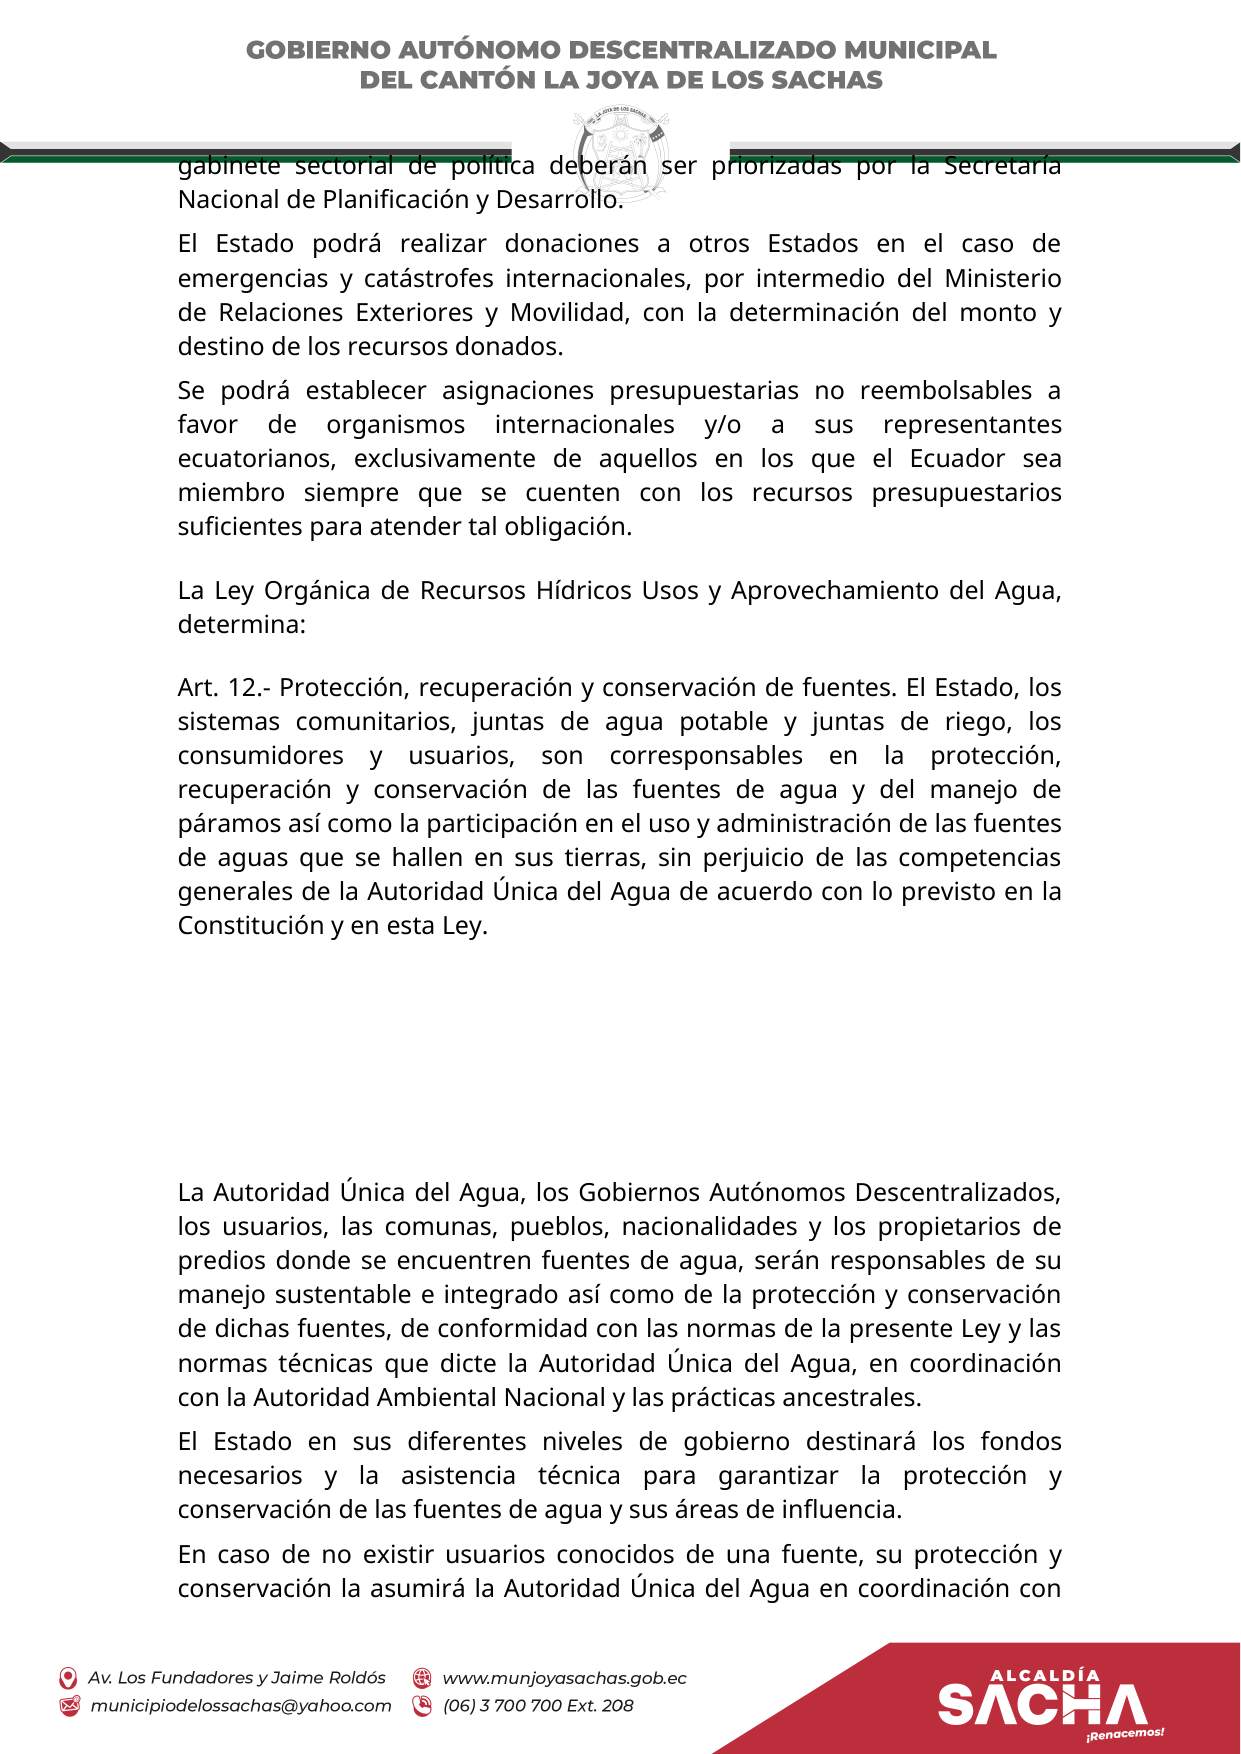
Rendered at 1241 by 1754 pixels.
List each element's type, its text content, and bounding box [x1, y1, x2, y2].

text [177, 148, 1063, 216]
text Se podrá establecer asignaciones presupuestarias no reembolsables a favor de organismos internacionales y/o a sus representantes ecuatorianos, exclusivamente de aquellos en los que el Ecuador sea miembro siempre que se cuenten con los recursos presupuestarios suficientes para atender tal obligación. [177, 373, 1063, 543]
text La Ley Orgánica de Recursos Hídricos Usos y Aprovechamiento del Agua, determina: [177, 572, 1063, 640]
text El Estado podrá realizar donaciones a otros Estados en el caso de emergencias y catástrofes internacionales, por intermedio del Ministerio de Relaciones Exteriores y Movilidad, con la determinación del monto y destino de los recursos donados. [177, 226, 1063, 362]
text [177, 1536, 1063, 1604]
picture [0, 3, 1241, 1754]
text La Autoridad Única del Agua, los Gobiernos Autónomos Descentralizados, los usuarios, las comunas, pueblos, nacionalidades y los propietarios de predios donde se encuentren fuentes de agua, serán responsables de su manejo sustentable e integrado así como de la protección y conservación de dichas fuentes, de conformidad con las normas de la presente Ley y las normas técnicas que dicte la Autoridad Única del Agua, en coordinación con la Autoridad Ambiental Nacional y las prácticas ancestrales. [177, 1175, 1063, 1413]
text El Estado en sus diferentes niveles de gobierno destinará los fondos necesarios y la asistencia técnica para garantizar la protección y conservación de las fuentes de agua y sus áreas de influencia. [177, 1424, 1063, 1526]
text Art. 12.- Protección, recuperación y conservación de fuentes. El Estado, los sistemas comunitarios, juntas de agua potable y juntas de riego, los consumidores y usuarios, son corresponsables en la protección, recuperación y conservación de las fuentes de agua y del manejo de páramos así como la participación en el uso y administración de las fuentes de aguas que se hallen en sus tierras, sin perjuicio de las competencias generales de la Autoridad Única del Agua de acuerdo con lo previsto en la Constitución y en esta Ley. [177, 669, 1063, 942]
